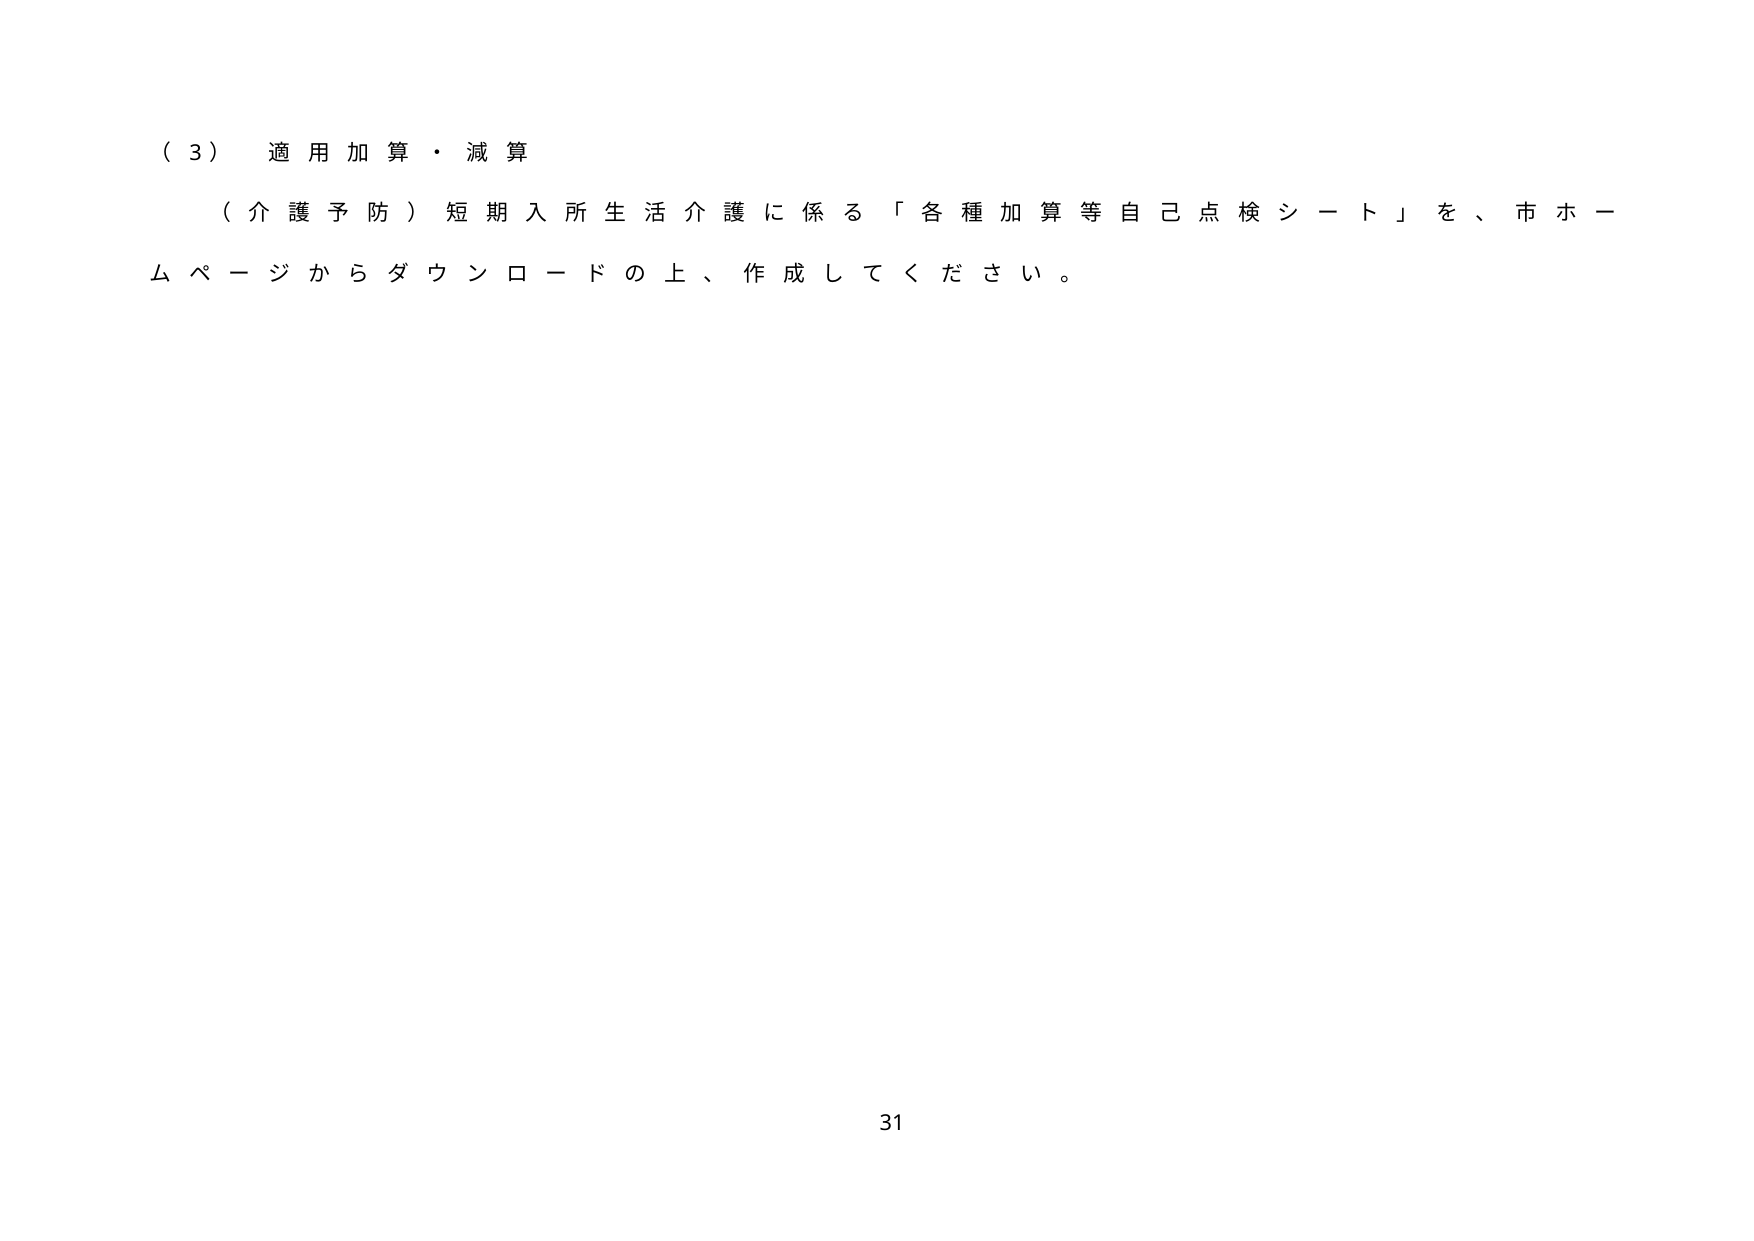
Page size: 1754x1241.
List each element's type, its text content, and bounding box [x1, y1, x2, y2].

text （3） 適用加算・減算 [149, 120, 1634, 181]
text （介護予防）短期入所生活介護に係る「各種加算等自己点検シート」を、市ホームページからダウンロードの上、作成してください。 [149, 181, 1634, 302]
